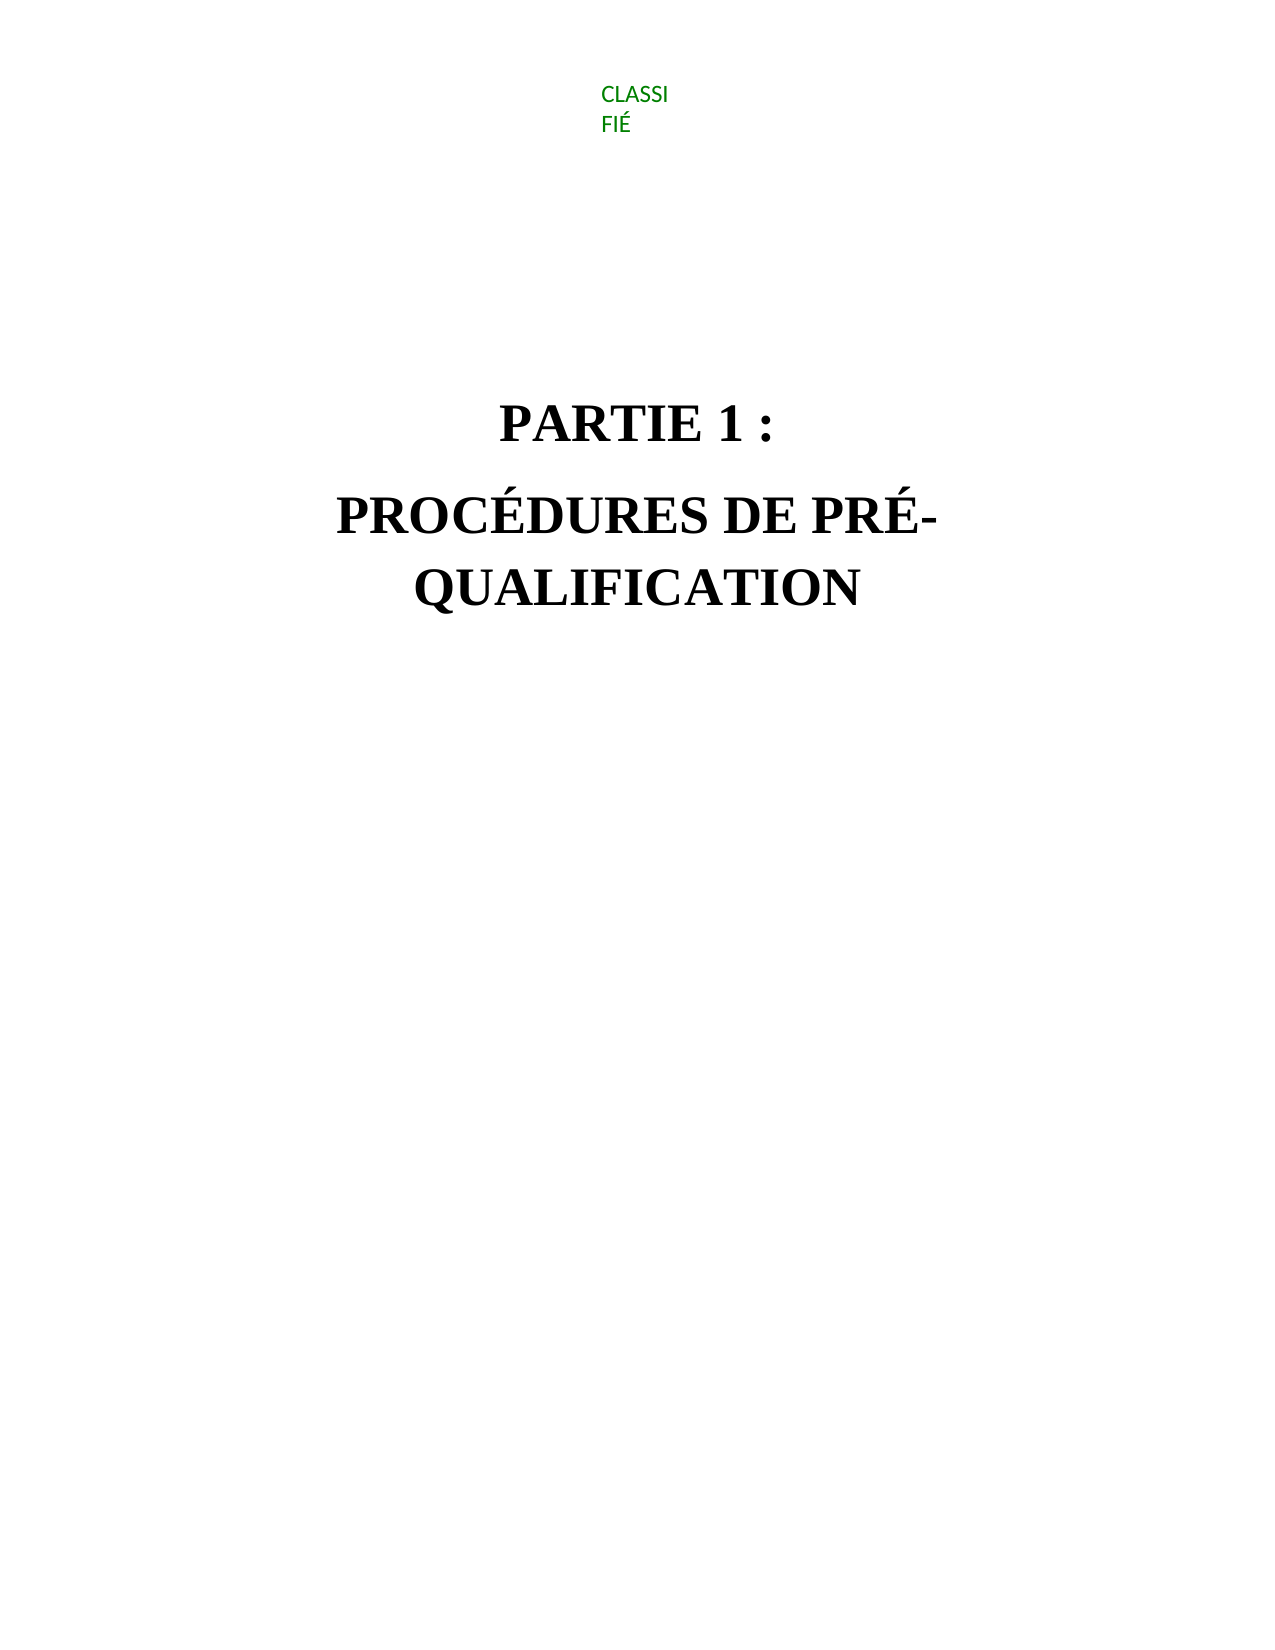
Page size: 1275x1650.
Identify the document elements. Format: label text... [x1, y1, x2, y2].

text PROCÉDURES DE PRÉ-QUALIFICATION [150, 483, 1125, 617]
text PARTIE 1 : [150, 391, 1125, 453]
